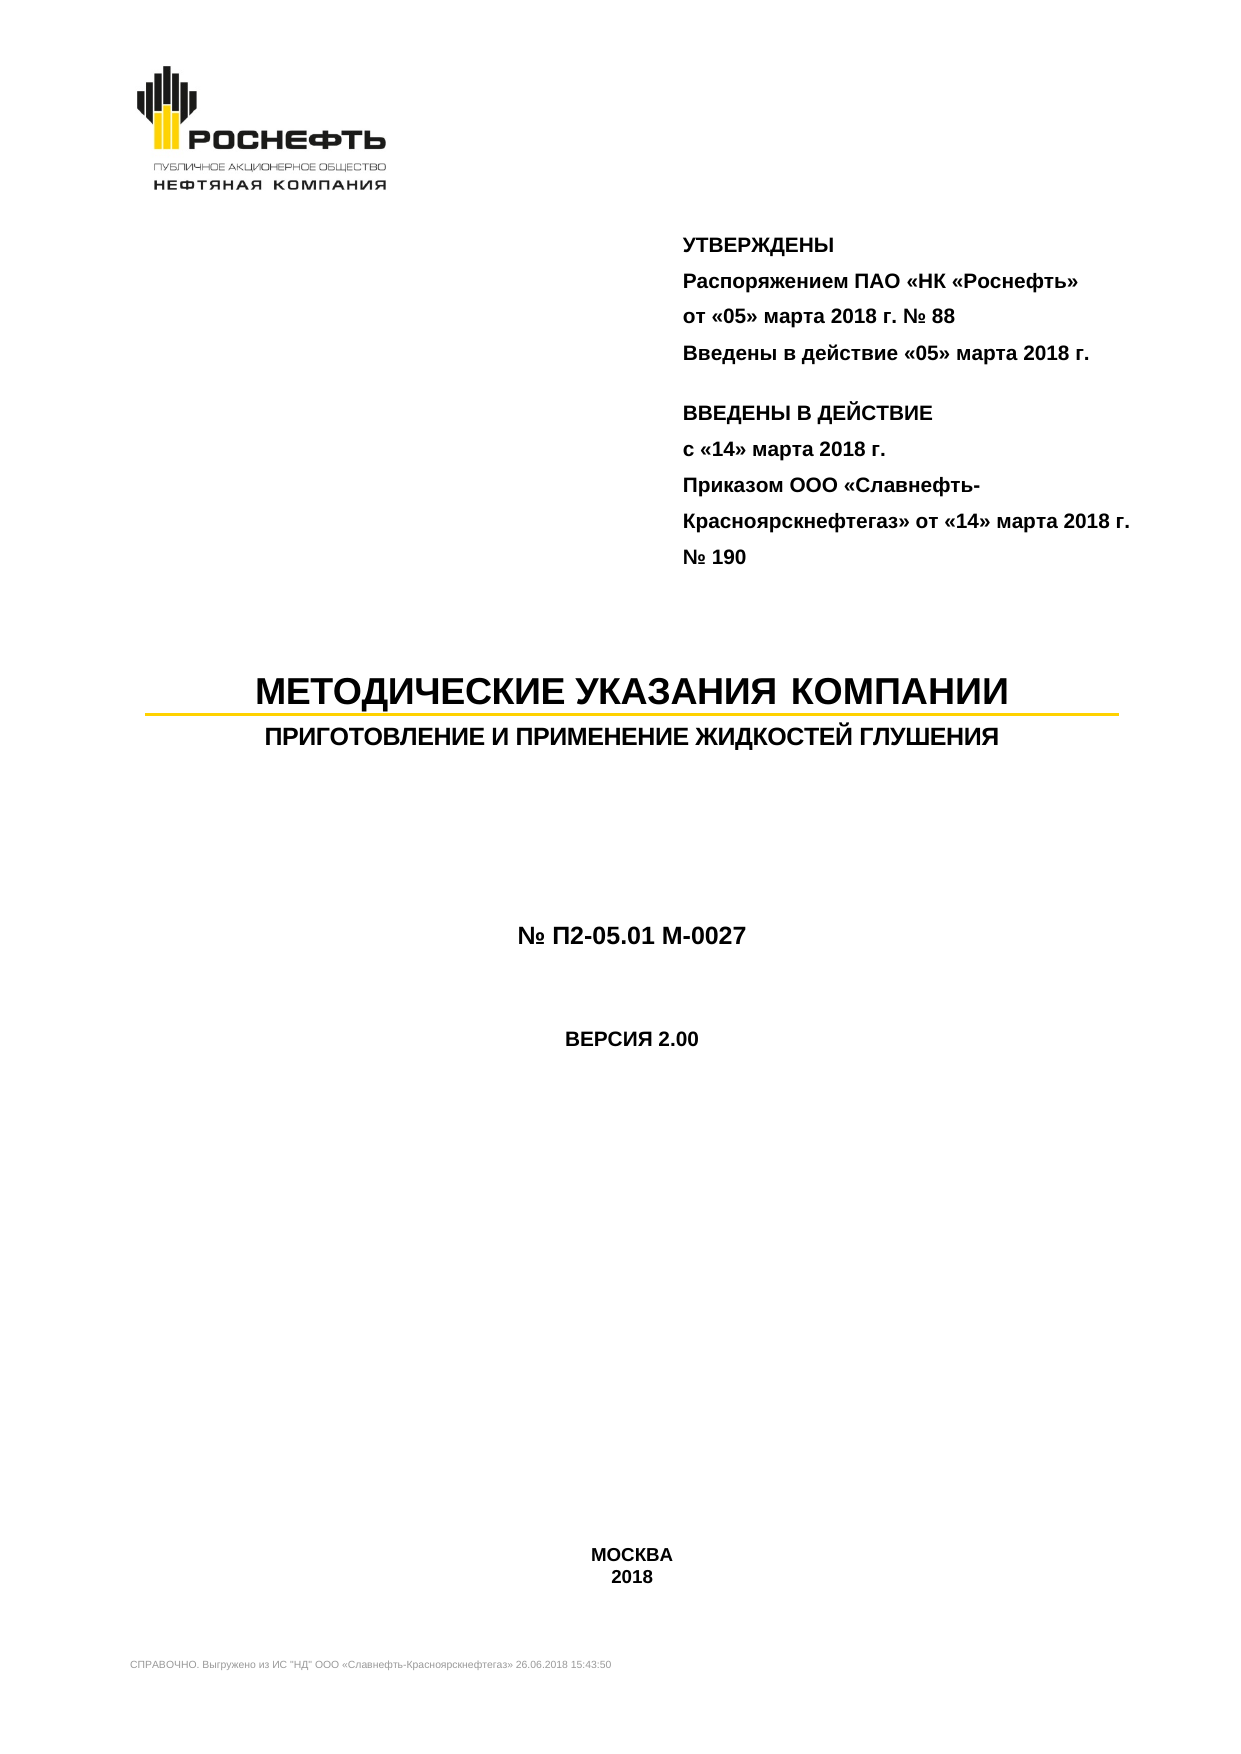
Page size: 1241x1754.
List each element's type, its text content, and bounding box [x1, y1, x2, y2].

text с «14» марта 2018 г. [683, 437, 1134, 461]
text от «05» марта 2018 г. № 88 [683, 304, 1134, 328]
text № П2-05.01 М-0027 [130, 921, 1134, 950]
text 2018 [130, 1566, 1134, 1587]
text ПРИГОТОВЛЕНИЕ И ПРИМЕНЕНИЕ ЖИДКОСТЕЙ ГЛУШЕНИЯ [130, 722, 1134, 751]
text Распоряжением ПАО «НК «Роснефть» [683, 268, 1134, 292]
text Приказом ООО «Славнефть-Красноярскнефтегаз» от «14» марта 2018 г. № 190 [683, 473, 1134, 569]
text Введены в действие «05» марта 2018 г. [683, 340, 1134, 364]
text ВЕРСИЯ 2.00 [130, 1027, 1134, 1051]
text МОСКВА [130, 1544, 1134, 1566]
text УТВЕРЖДЕНЫ [683, 232, 1134, 256]
picture [129, 59, 393, 197]
text ВВЕДЕНЫ В ДЕЙСТВИЕ [683, 401, 1134, 425]
table_header МЕТОДИЧЕСКИЕ УКАЗАНИЯ КОМПАНИИ [145, 669, 1119, 712]
